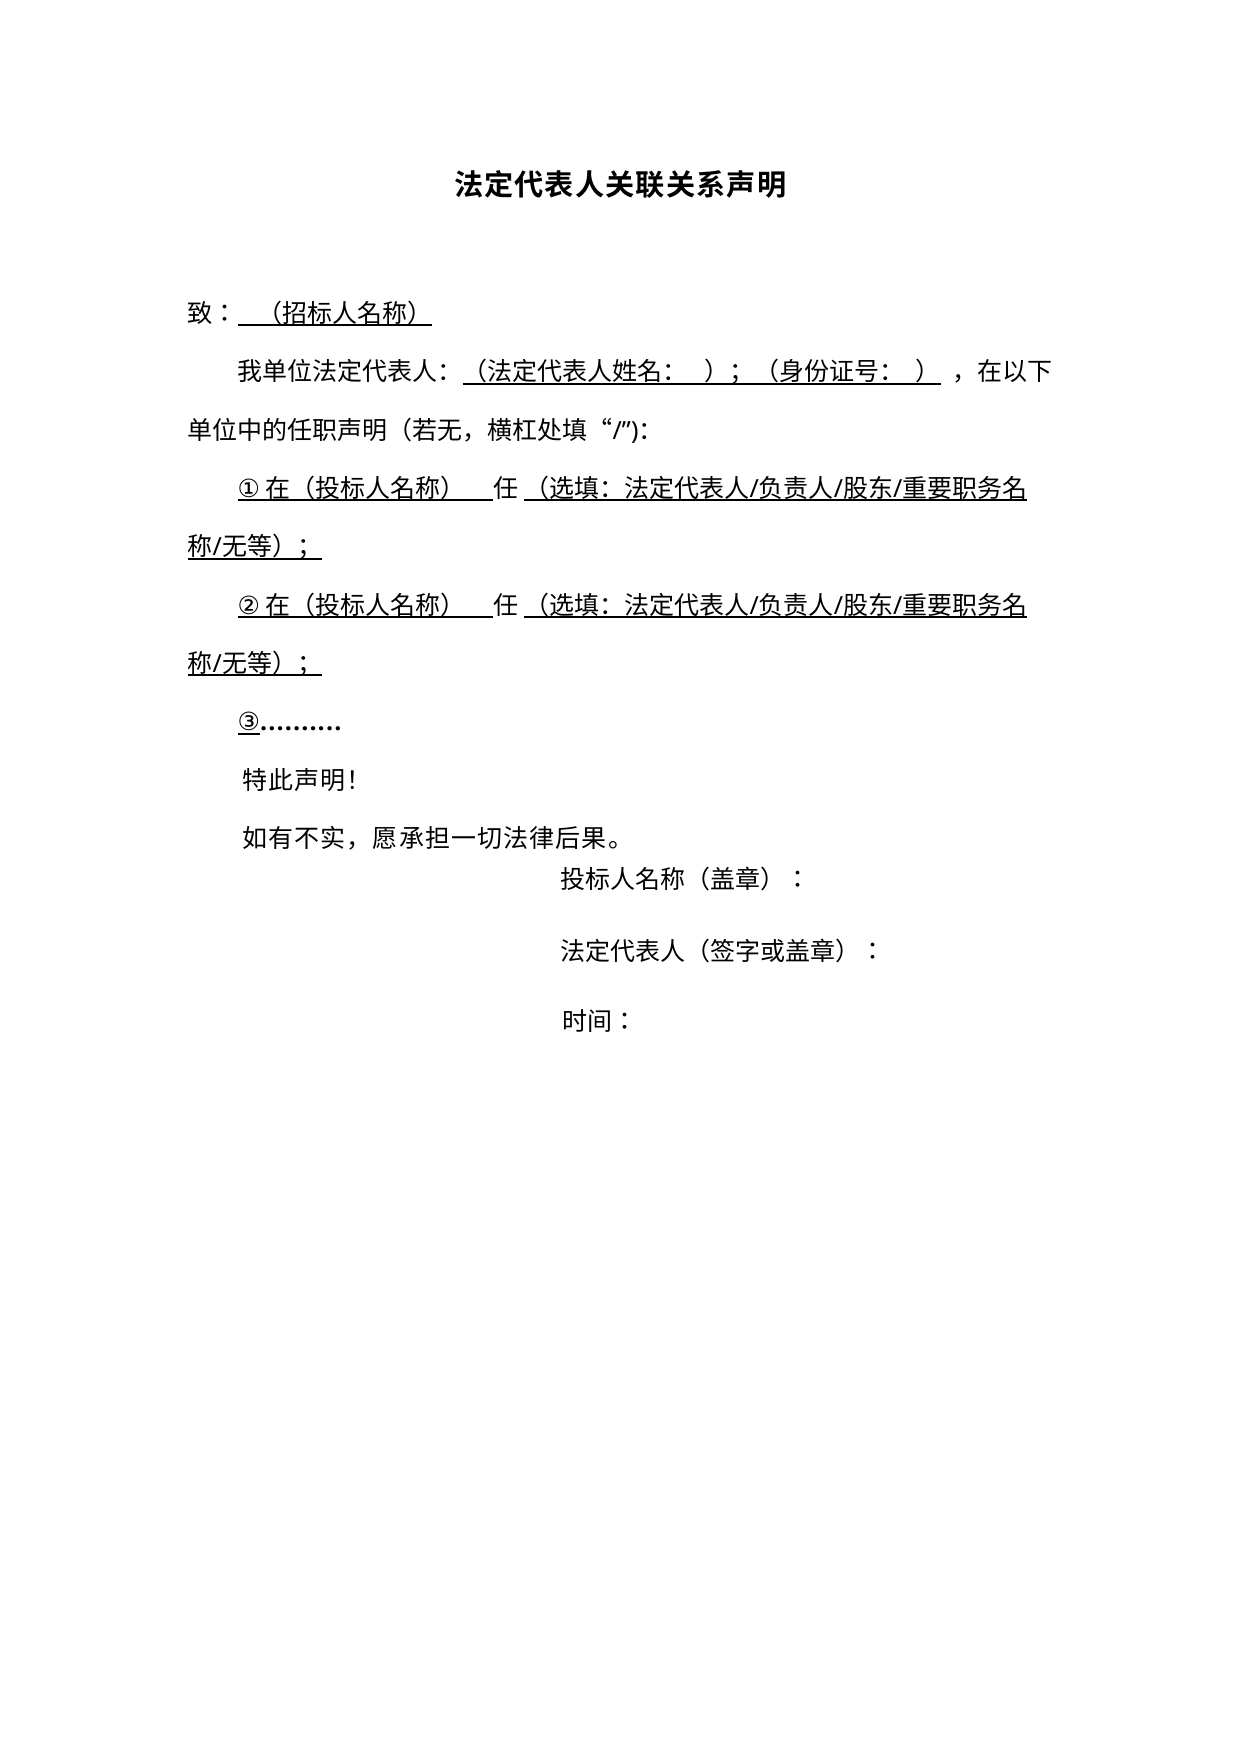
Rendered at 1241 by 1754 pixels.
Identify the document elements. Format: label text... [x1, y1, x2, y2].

text 时间： [187, 1004, 1053, 1038]
text 投标人名称（盖章）： [233, 859, 1053, 895]
text ②在（投标人名称） 任 （选填：法定代表人/负责人/股东/重要职务名称/无等）； [187, 567, 1053, 684]
list 法定代表人关联关系声明 [187, 162, 1053, 204]
text 法定代表人（签字或盖章）： [233, 932, 1053, 968]
text ①在（投标人名称） 任 （选填：法定代表人/负责人/股东/重要职务名称/无等）； [187, 451, 1053, 567]
text 特此声明！ [187, 742, 1053, 801]
text 致： （招标人名称） [187, 276, 1053, 334]
text 我单位法定代表人：（法定代表人姓名： ）；（身份证号： ） ，在以下单位中的任职声明（若无，横杠处填“/”)： [187, 334, 1053, 451]
text ③.......... [187, 684, 1053, 742]
text 如有不实，愿承担一切法律后果。 [187, 801, 1053, 859]
